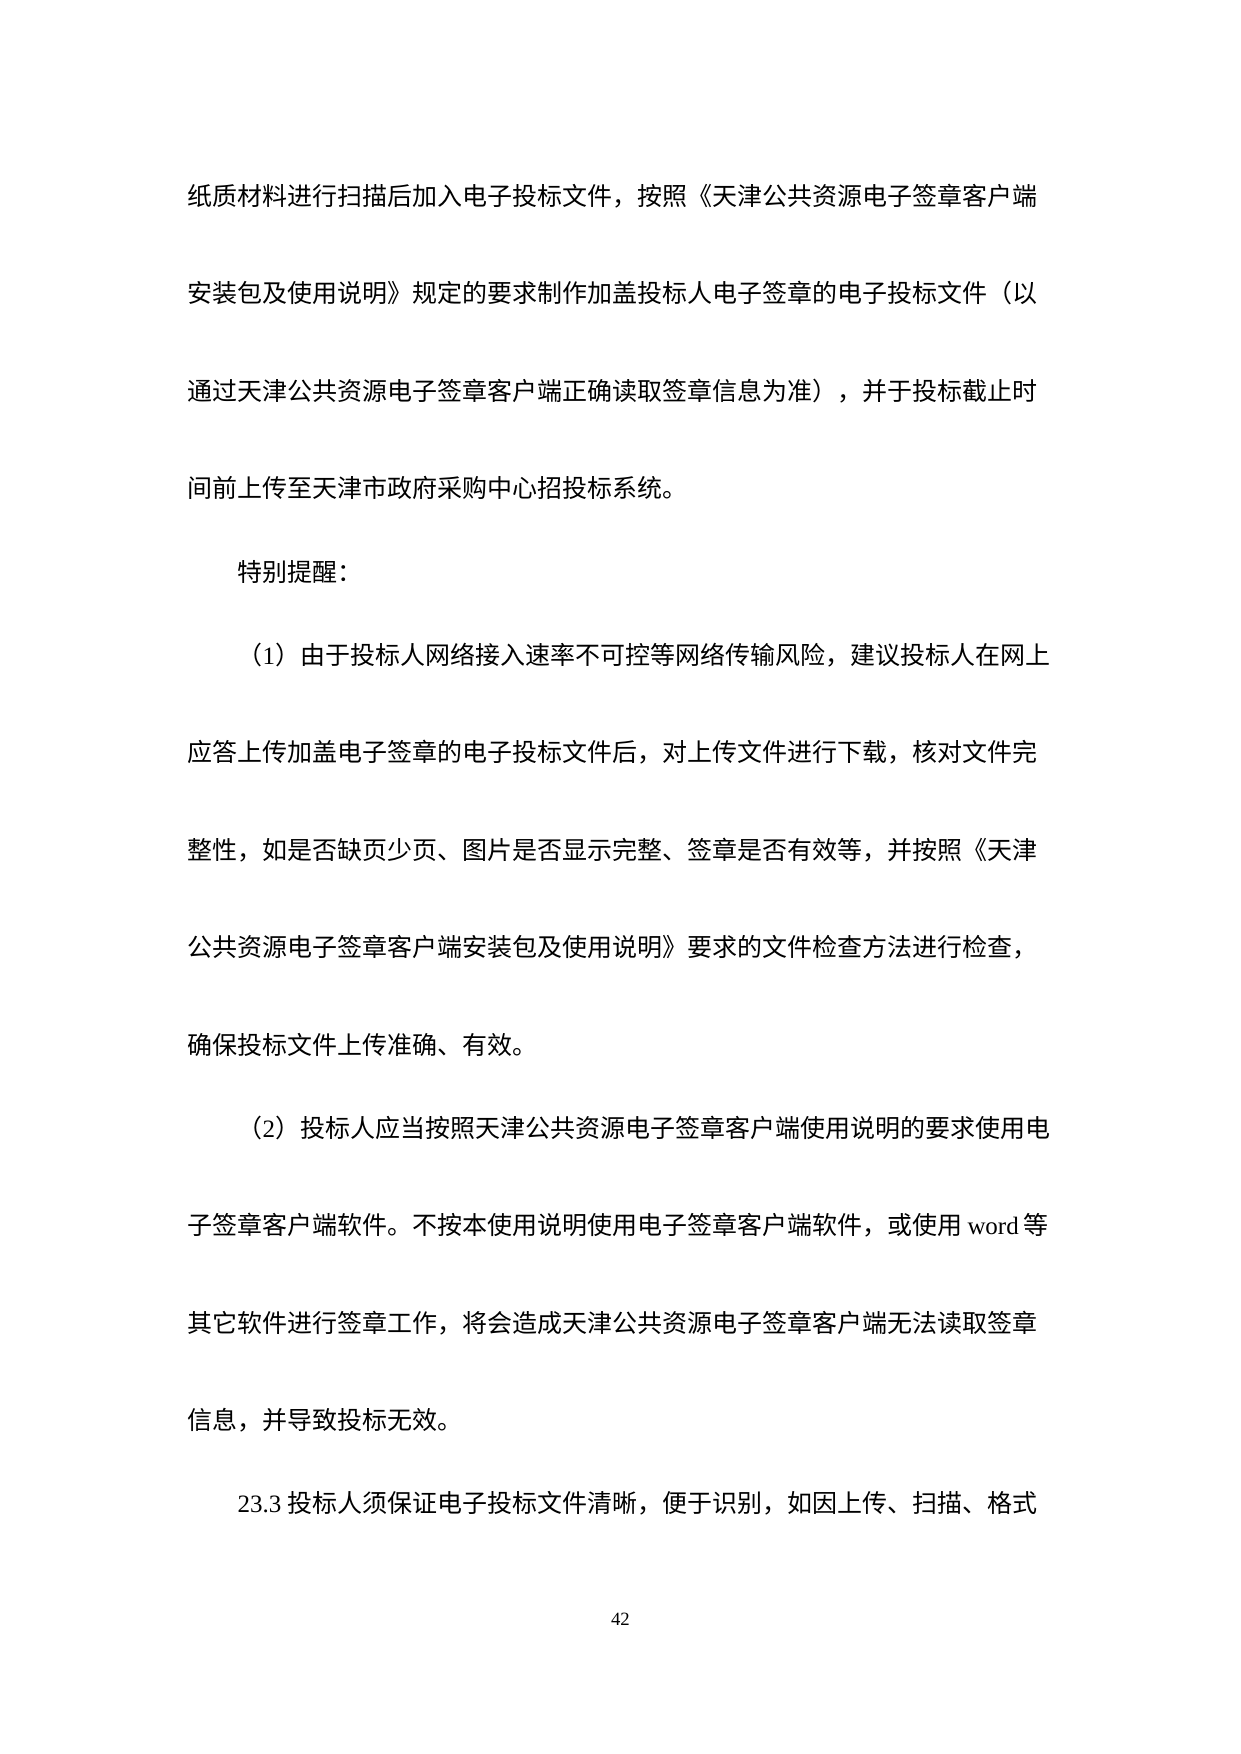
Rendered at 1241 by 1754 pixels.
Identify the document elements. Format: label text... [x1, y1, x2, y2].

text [187, 1469, 1053, 1534]
text （2）投标人应当按照天津公共资源电子签章客户端使用说明的要求使用电子签章客户端软件。不按本使用说明使用电子签章客户端软件，或使用word等其它软件进行签章工作，将会造成天津公共资源电子签章客户端无法读取签章信息，并导致投标无效。 [187, 1094, 1053, 1451]
text 特别提醒： [187, 538, 1053, 603]
text （1）由于投标人网络接入速率不可控等网络传输风险，建议投标人在网上应答上传加盖电子签章的电子投标文件后，对上传文件进行下载，核对文件完整性，如是否缺页少页、图片是否显示完整、签章是否有效等，并按照《天津公共资源电子签章客户端安装包及使用说明》要求的文件检查方法进行检查，确保投标文件上传准确、有效。 [187, 621, 1053, 1076]
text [187, 162, 1053, 519]
